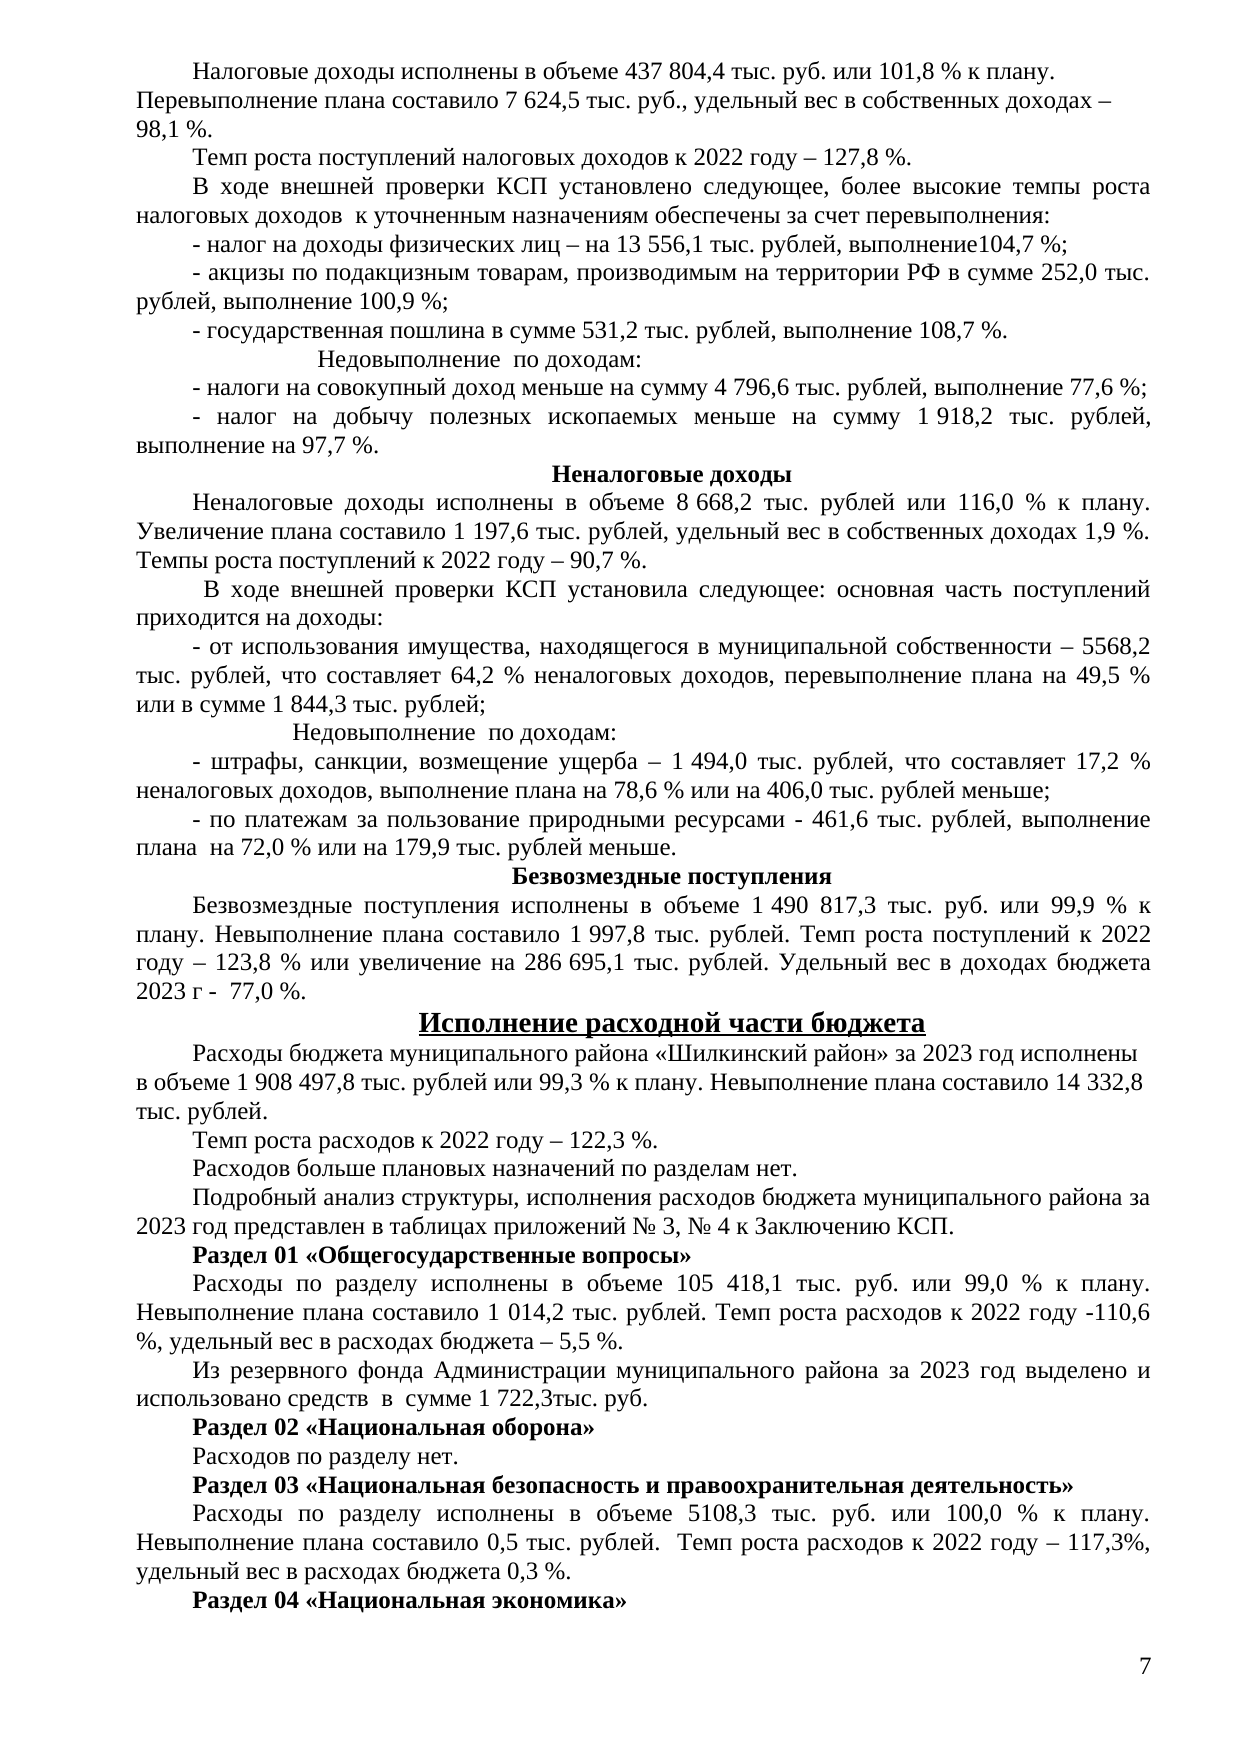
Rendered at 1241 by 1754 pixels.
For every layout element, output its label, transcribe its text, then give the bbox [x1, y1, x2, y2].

text - налог на доходы физических лиц – на 13 556,1 тыс. рублей, выполнение104,7 %; [136, 229, 1152, 257]
text В ходе внешней проверки КСП установлено следующее, более высокие темпы роста налоговых доходов к уточненным назначениям обеспечены за счет перевыполнения: [136, 171, 1152, 229]
text Раздел 02 «Национальная оборона» [136, 1412, 1152, 1441]
text Подробный анализ структуры, исполнения расходов бюджета муниципального района за 2023 год представлен в таблицах приложений № 3, № 4 к Заключению КСП. [136, 1182, 1152, 1240]
text Расходы по разделу исполнены в объеме 105 418,1 тыс. руб. или 99,0 % к плану. Невыполнение плана составило 1 014,2 тыс. рублей. Темп роста расходов к 2022 году -110,6 %, удельный вес в расходах бюджета – 5,5 %. [136, 1268, 1152, 1355]
text Расходов по разделу нет. [136, 1441, 1152, 1470]
text Неналоговые доходы [136, 459, 1152, 487]
text - акцизы по подакцизным товарам, производимым на территории РФ в сумме 252,0 тыс. рублей, выполнение 100,9 %; [136, 257, 1152, 315]
text Раздел 04 «Национальная экономика» [136, 1585, 1152, 1613]
text - налоги на совокупный доход меньше на сумму 4 796,6 тыс. рублей, выполнение 77,6 %; [136, 372, 1152, 401]
text Налоговые доходы исполнены в объеме 437 804,4 тыс. руб. или 101,8 % к плану. Перевыполнение плана составило 7 624,5 тыс. руб., удельный вес в собственных доходах – 98,1 %. [136, 56, 1152, 142]
text Раздел 01 «Общегосударственные вопросы» [136, 1240, 1152, 1268]
text Из резервного фонда Администрации муниципального района за 2023 год выделено и использовано средств в сумме 1 722,3тыс. руб. [136, 1355, 1152, 1412]
text Расходов больше плановых назначений по разделам нет. [136, 1153, 1152, 1182]
text - налог на добычу полезных ископаемых меньше на сумму 1 918,2 тыс. рублей, выполнение на 97,7 %. [136, 401, 1152, 459]
text Темп роста поступлений налоговых доходов к 2022 году – 127,8 %. [136, 142, 1152, 171]
text Недовыполнение по доходам: [136, 344, 1152, 372]
text Неналоговые доходы исполнены в объеме 8 668,2 тыс. рублей или 116,0 % к плану. Увеличение плана составило 1 197,6 тыс. рублей, удельный вес в собственных доходах 1,9 %. Темпы роста поступлений к 2022 году – 90,7 %. [136, 487, 1152, 574]
text Раздел 03 «Национальная безопасность и правоохранительная деятельность» [136, 1470, 1152, 1498]
text В ходе внешней проверки КСП установила следующее: основная часть поступлений приходится на доходы: [136, 574, 1152, 631]
text Недовыполнение по доходам: [136, 717, 1152, 746]
text Расходы бюджета муниципального района «Шилкинский район» за 2023 год исполнены в объеме 1 908 497,8 тыс. рублей или 99,3 % к плану. Невыполнение плана составило 14 332,8 тыс. рублей. [136, 1038, 1152, 1125]
text Безвозмездные поступления [136, 861, 1152, 890]
text - от использования имущества, находящегося в муниципальной собственности – 5568,2 тыс. рублей, что составляет 64,2 % неналоговых доходов, перевыполнение плана на 49,5 % или в сумме 1 844,3 тыс. рублей; [136, 631, 1152, 717]
text - государственная пошлина в сумме 531,2 тыс. рублей, выполнение 108,7 %. [136, 315, 1152, 344]
text - штрафы, санкции, возмещение ущерба – 1 494,0 тыс. рублей, что составляет 17,2 % неналоговых доходов, выполнение плана на 78,6 % или на 406,0 тыс. рублей меньше; [136, 746, 1152, 804]
text Расходы по разделу исполнены в объеме 5108,3 тыс. руб. или 100,0 % к плану. Невыполнение плана составило 0,5 тыс. рублей. Темп роста расходов к 2022 году – 117,3%, удельный вес в расходах бюджета 0,3 %. [136, 1498, 1152, 1585]
text Темп роста расходов к 2022 году – 122,3 %. [136, 1125, 1152, 1153]
text Исполнение расходной части бюджета [136, 1005, 1152, 1038]
text - по платежам за пользование природными ресурсами - 461,6 тыс. рублей, выполнение плана на 72,0 % или на 179,9 тыс. рублей меньше. [136, 804, 1152, 861]
text Безвозмездные поступления исполнены в объеме 1 490 817,3 тыс. руб. или 99,9 % к плану. Невыполнение плана составило 1 997,8 тыс. рублей. Темп роста поступлений к 2022 году – 123,8 % или увеличение на 286 695,1 тыс. рублей. Удельный вес в доходах бюджета 2023 г - 77,0 %. [136, 890, 1152, 1005]
